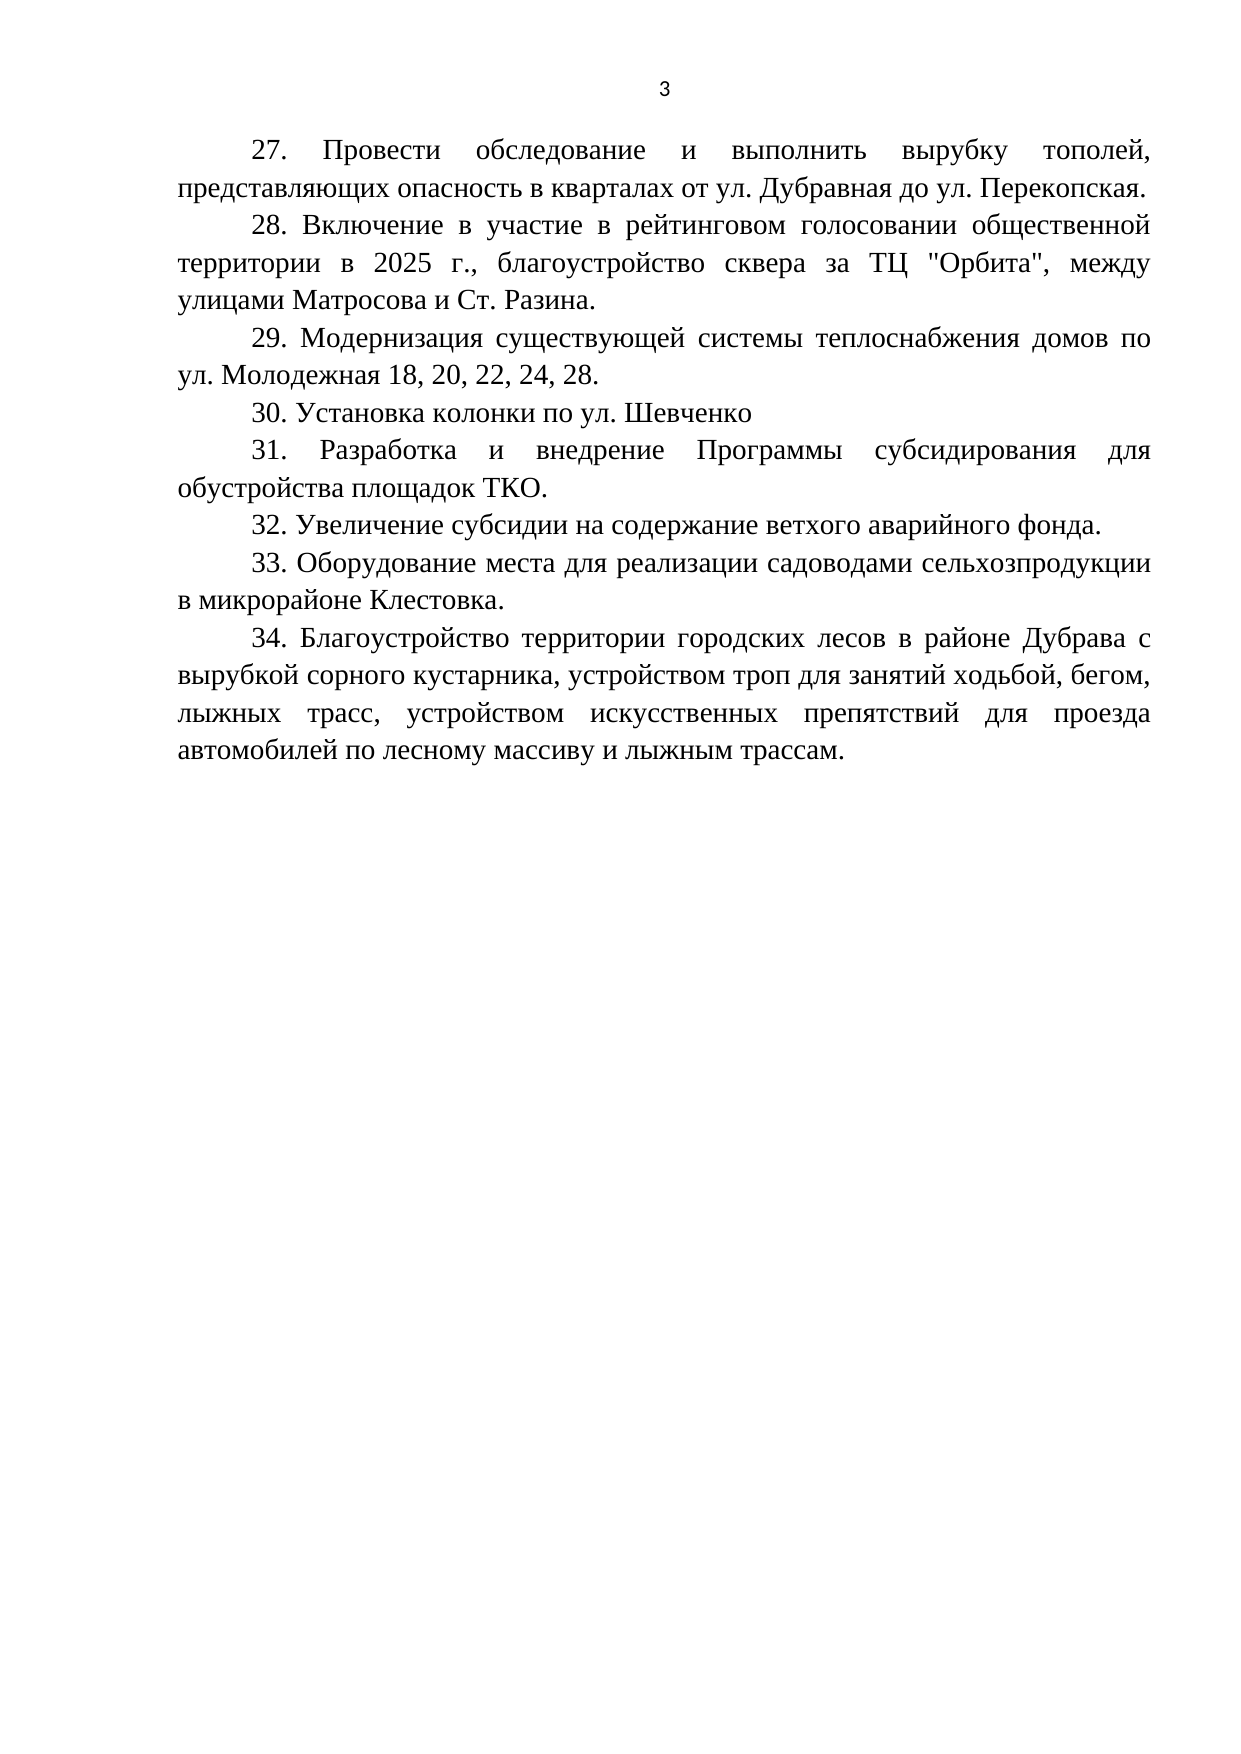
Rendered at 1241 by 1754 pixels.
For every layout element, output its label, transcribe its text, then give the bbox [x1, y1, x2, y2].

text 32. Увеличение субсидии на содержание ветхого аварийного фонда. [177, 505, 1152, 542]
text 29. Модернизация существующей системы теплоснабжения домов по ул. Молодежная 18, 20, 22, 24, 28. [177, 317, 1152, 392]
text 28. Включение в участие в рейтинговом голосовании общественной территории в ., благоустройство сквера за ТЦ "Орбита", между улицами Матросова и Ст. Разина. [177, 205, 1152, 317]
text 27. Провести обследование и выполнить вырубку тополей, представляющих опасность в кварталах от ул. Дубравная до ул. Перекопская. [177, 130, 1152, 205]
text 30. Установка колонки по ул. Шевченко [177, 392, 1152, 430]
text 31. Разработка и внедрение Программы субсидирования для обустройства площадок ТКО. [177, 430, 1152, 505]
text 33. Оборудование места для реализации садоводами сельхозпродукции в микрорайоне Клестовка. [177, 542, 1152, 617]
text 34. Благоустройство территории городских лесов в районе Дубрава с вырубкой сорного кустарника, устройством троп для занятий ходьбой, бегом, лыжных трасс, устройством искусственных препятствий для проезда автомобилей по лесному массиву и лыжным трассам. [177, 617, 1152, 767]
